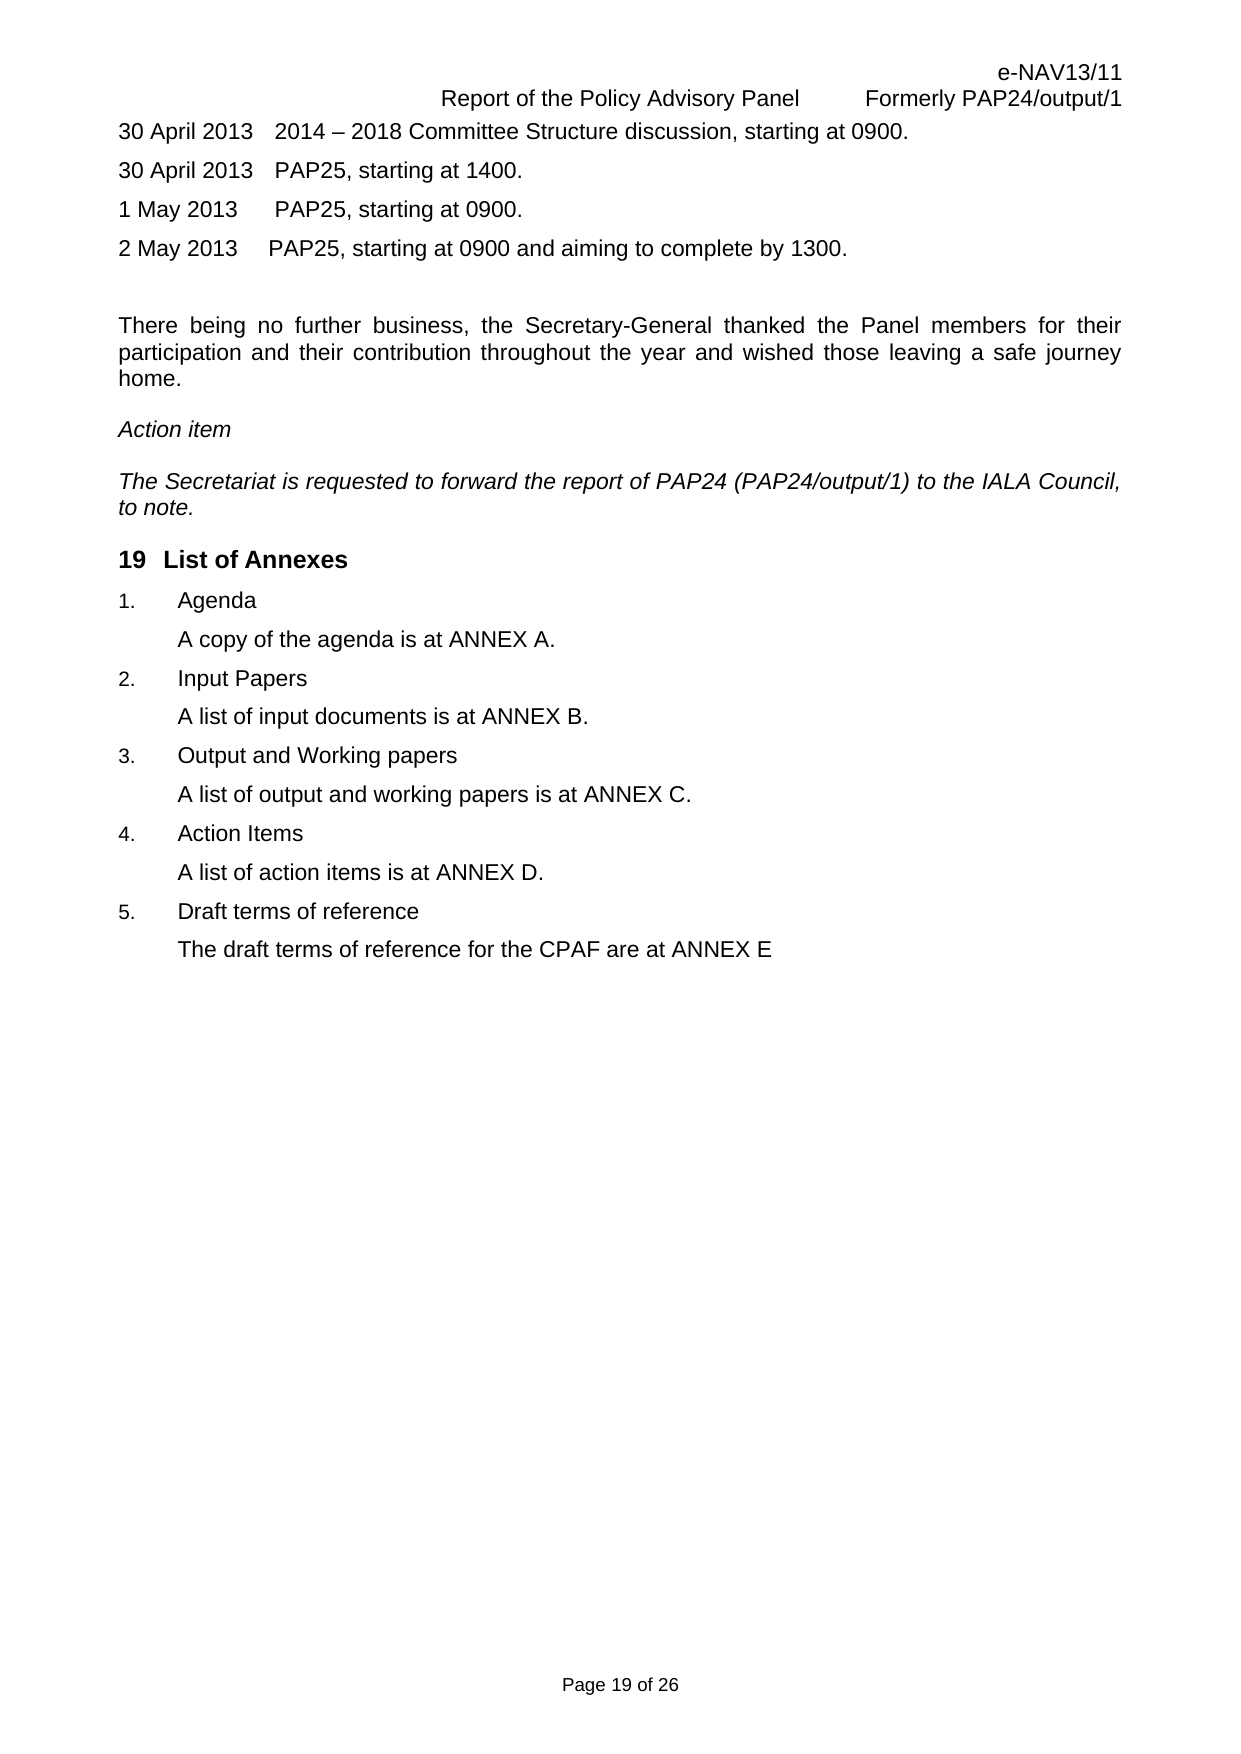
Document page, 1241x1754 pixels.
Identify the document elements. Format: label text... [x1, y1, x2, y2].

text Action item [118, 416, 1122, 443]
text 30 April 2013 PAP25, starting at 1400. [118, 157, 1122, 183]
list Output and Working papers [118, 742, 1122, 768]
list Draft terms of reference [118, 898, 1122, 924]
text There being no further business, the Secretary-General thanked the Panel members for their participation and their contribution throughout the year and wished those leaving a safe journey home. [118, 312, 1122, 391]
subtitle List of Annexes [118, 546, 1122, 574]
list A list of action items is at ANNEX D. [177, 859, 1122, 885]
list Input Papers [118, 664, 1122, 691]
list A list of output and working papers is at ANNEX C. [177, 781, 1122, 807]
text 2 May 2013 PAP25, starting at 0900 and aiming to complete by 1300. [118, 235, 1122, 261]
list A copy of the agenda is at ANNEX A. [177, 626, 1122, 652]
list The draft terms of reference for the CPAF are at ANNEX E [177, 936, 1122, 963]
text The Secretariat is requested to forward the report of PAP24 (PAP24/output/1) to the IALA Council, to note. [118, 468, 1122, 521]
list A list of input documents is at ANNEX B. [177, 703, 1122, 730]
text 1 May 2013 PAP25, starting at 0900. [118, 196, 1122, 222]
list Agenda [118, 587, 1122, 613]
list Action Items [118, 820, 1122, 846]
text 30 April 2013 2014 – 2018 Committee Structure discussion, starting at 0900. [118, 118, 1122, 144]
